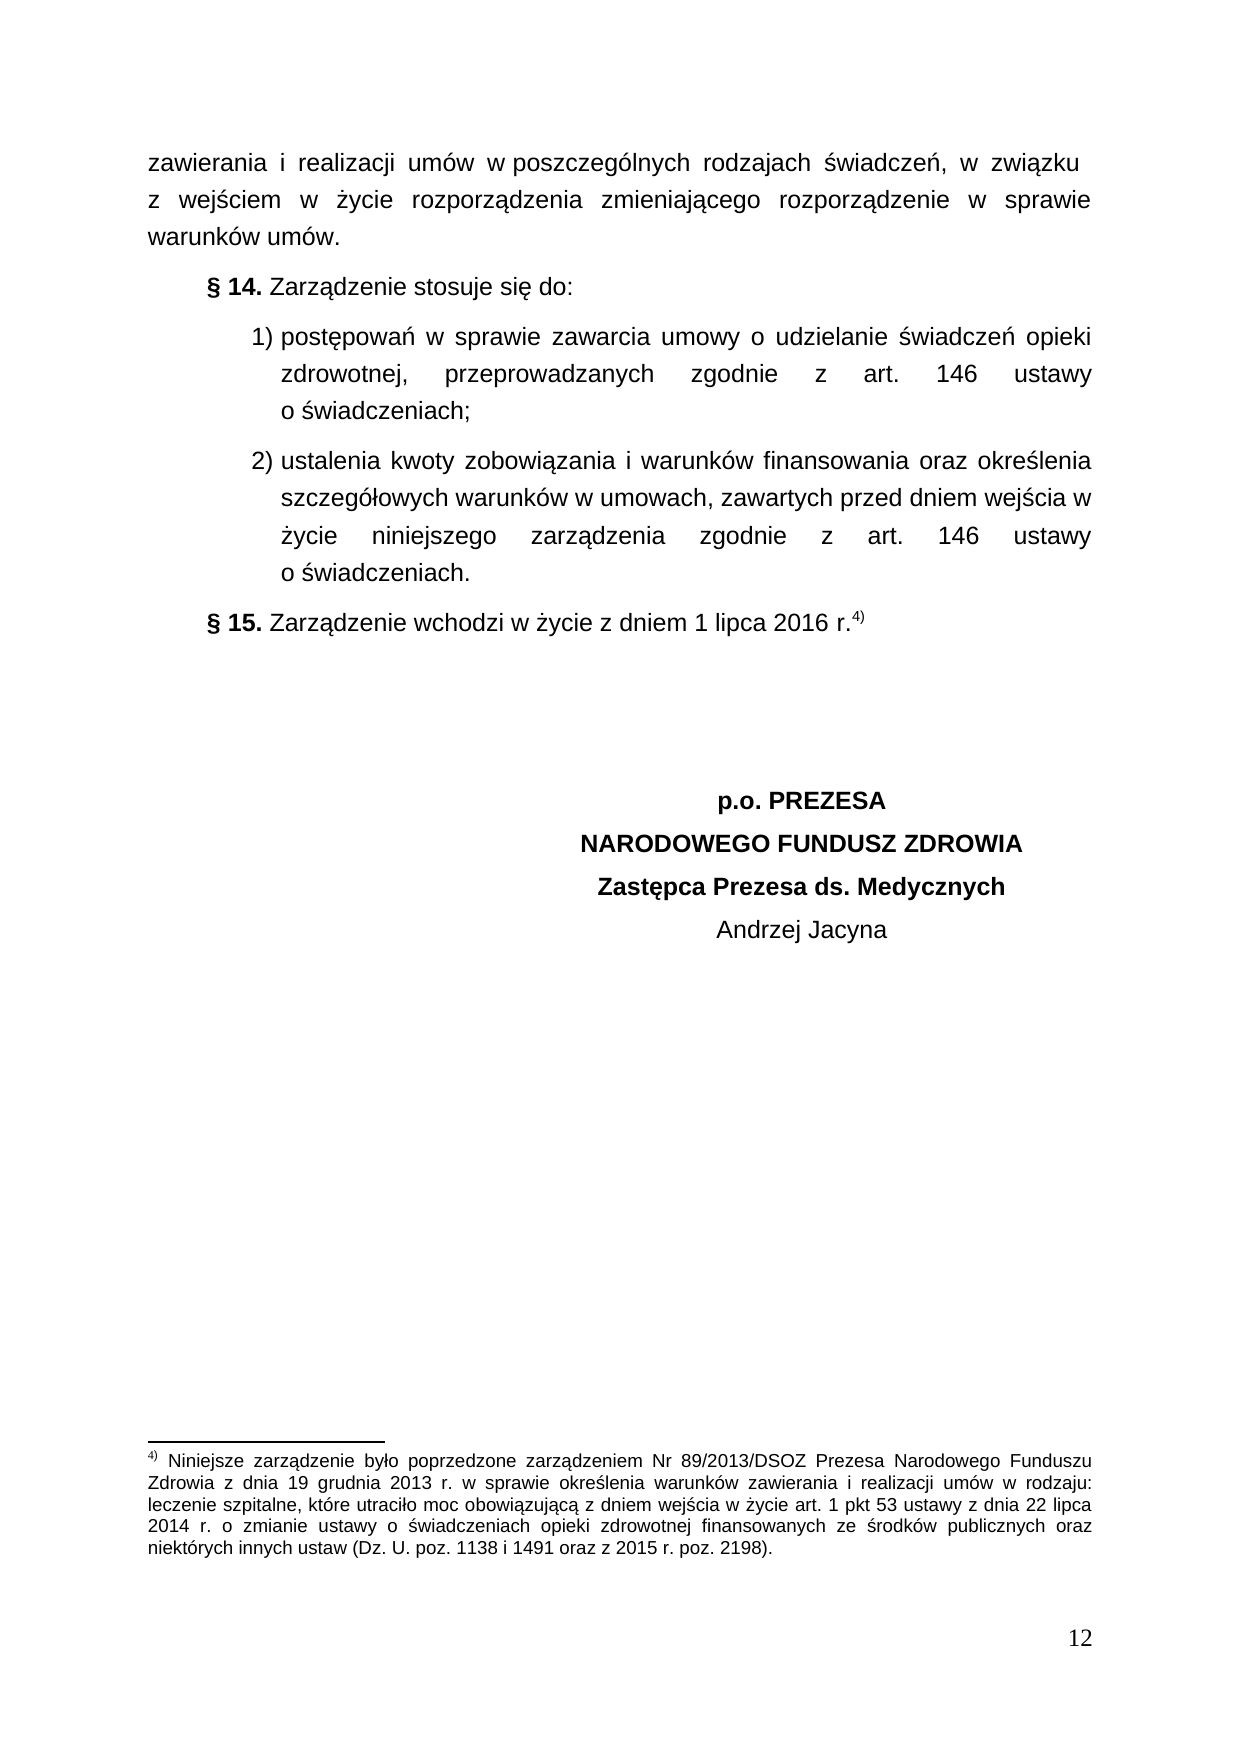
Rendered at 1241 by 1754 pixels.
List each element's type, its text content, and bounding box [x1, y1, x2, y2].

text 2) ustalenia kwoty zobowiązania i warunków finansowania oraz określenia szczegółowych warunków w umowach, zawartych przed dniem wejścia w życie niniejszego zarządzenia zgodnie z art. 146 ustawy o świadczeniach. [251, 446, 1093, 587]
text § 14. Zarządzenie stosuje się do: [148, 272, 1093, 301]
text § 15. Zarządzenie wchodzi w życie z dniem 1 lipca 2016 r.) [148, 608, 1093, 637]
text p.o. PREZESA NARODOWEGO FUNDUSZ ZDROWIA Zastępca Prezesa ds. Medycznych Andrzej Jacyna [511, 786, 1093, 944]
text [148, 148, 1093, 251]
text 1) postępowań w sprawie zawarcia umowy o udzielanie świadczeń opieki zdrowotnej, przeprowadzanych zgodnie z art. 146 ustawy o świadczeniach; [251, 322, 1093, 425]
